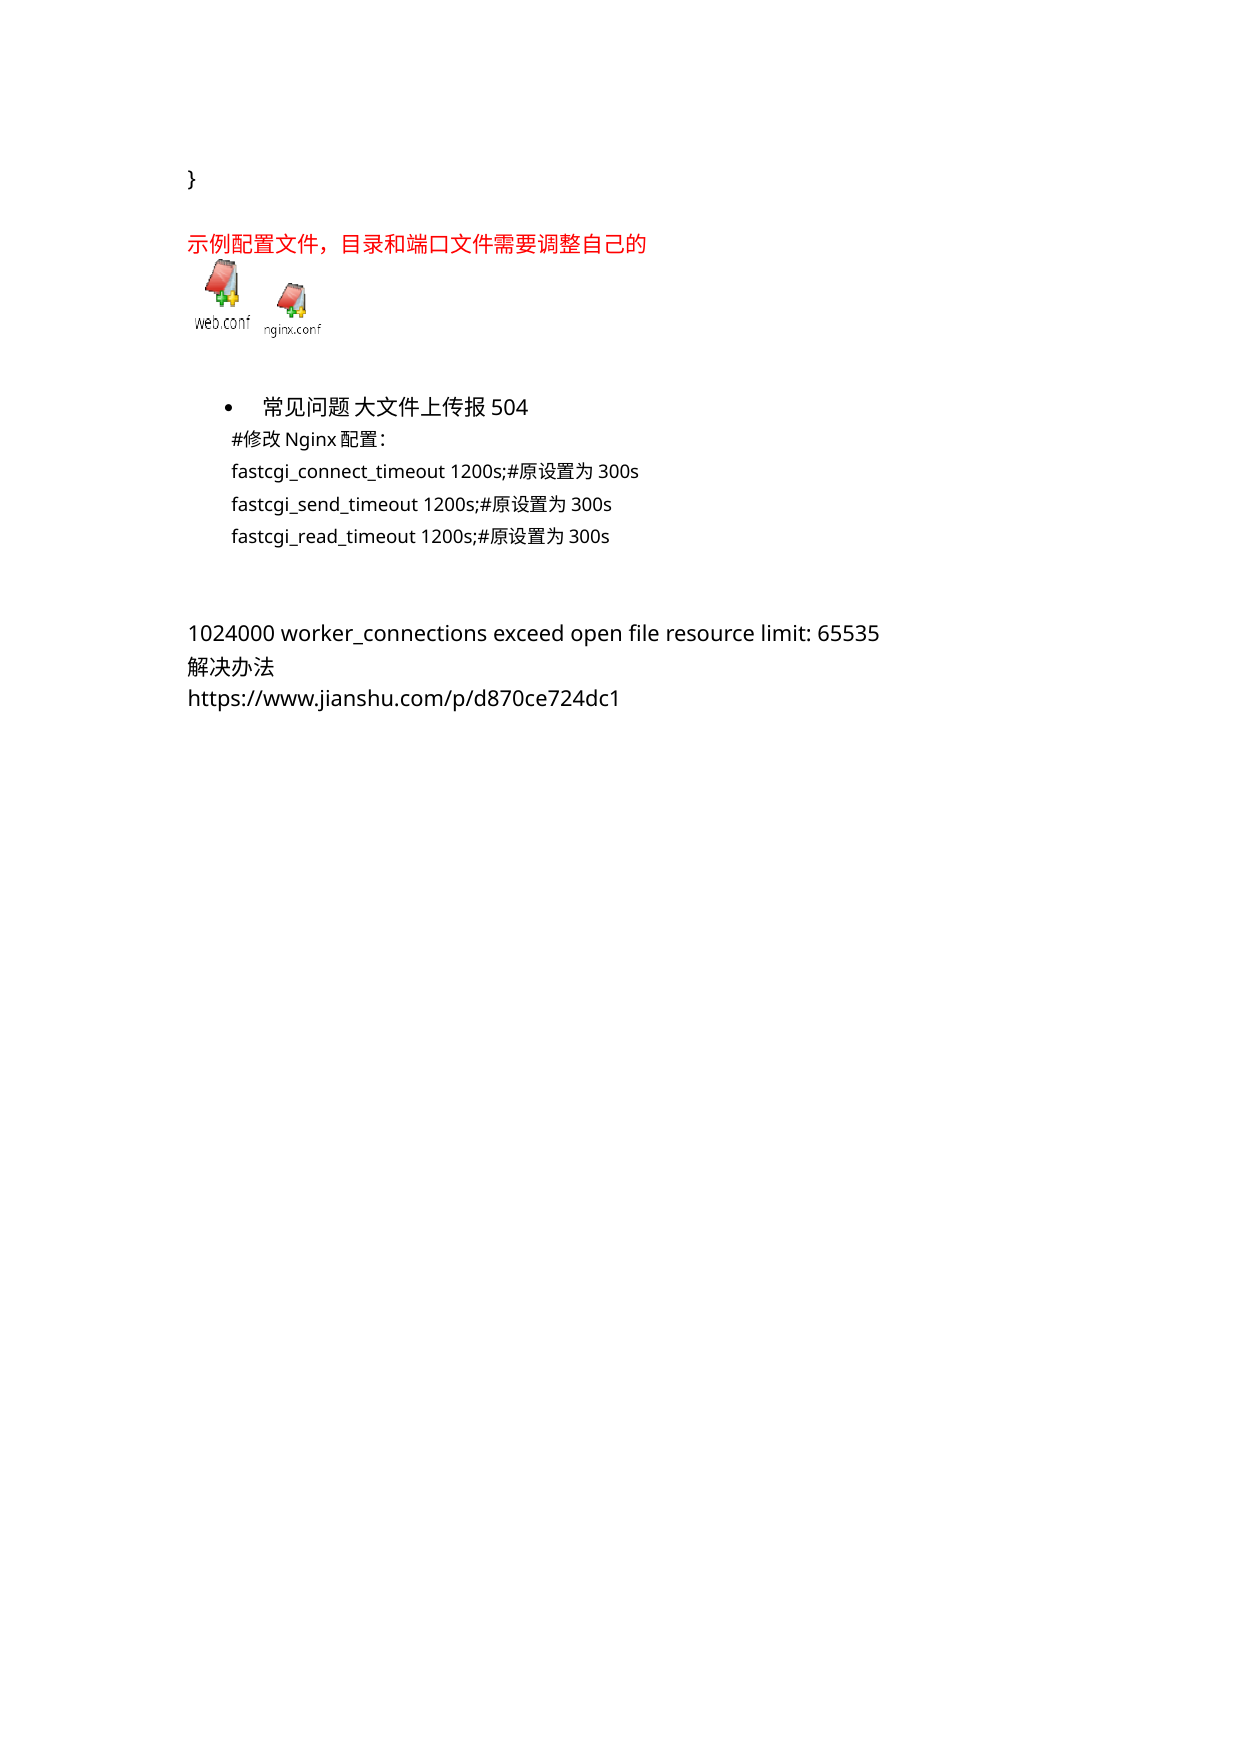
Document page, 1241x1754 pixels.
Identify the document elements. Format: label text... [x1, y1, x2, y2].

text } [187, 162, 1053, 194]
list https://www.jianshu.com/p/d870ce724dc1 [187, 682, 1053, 714]
list 常见问题 大文件上传报504 [225, 389, 1053, 422]
list 解决办法 [187, 649, 1053, 682]
text 示例配置文件，目录和端口文件需要调整自己的 [187, 227, 1053, 259]
text #修改Nginx配置： [231, 422, 1053, 454]
text fastcgi_read_timeout 1200s;#原设置为300s [231, 519, 1053, 552]
text fastcgi_send_timeout 1200s;#原设置为300s [231, 487, 1053, 519]
list 1024000 worker_connections exceed open file resource limit: 65535 [187, 617, 1053, 649]
text fastcgi_connect_timeout 1200s;#原设置为300s [231, 454, 1053, 487]
